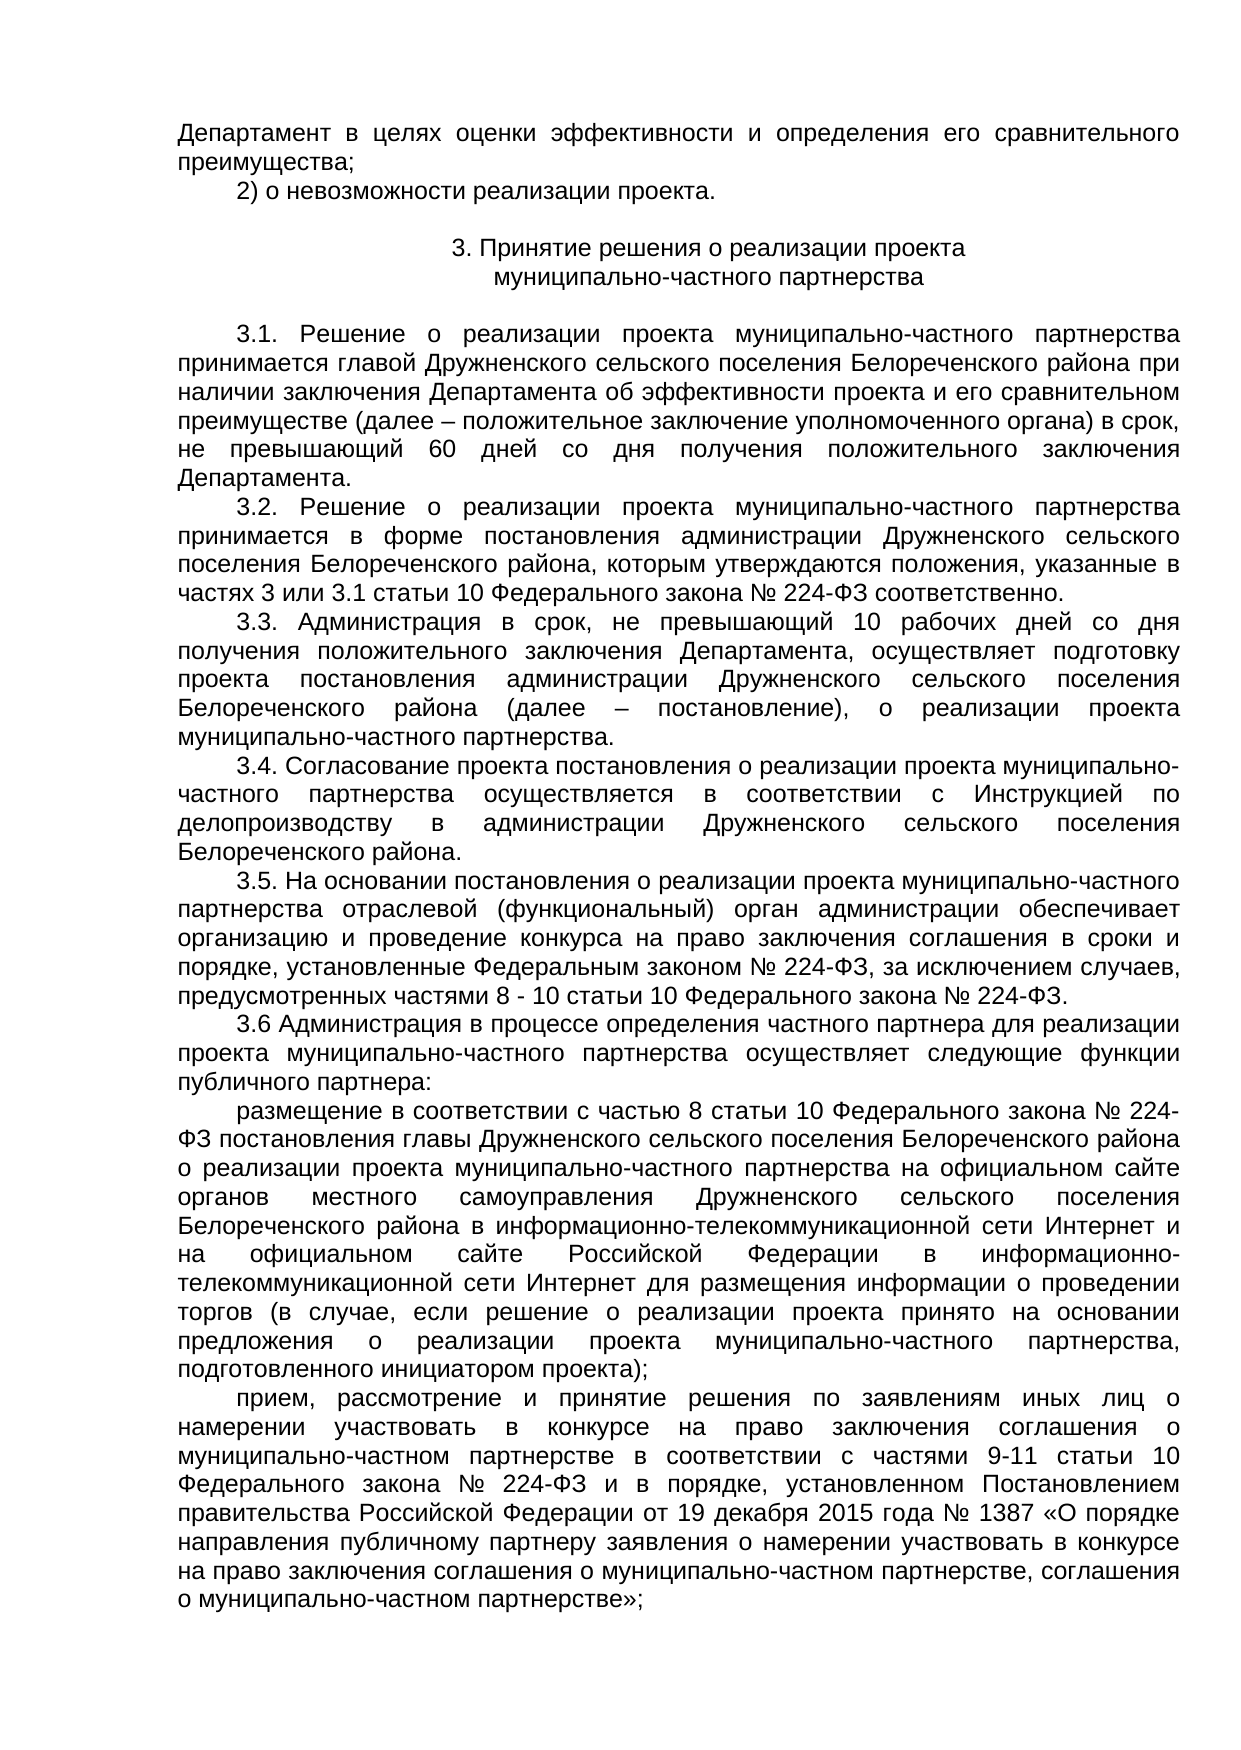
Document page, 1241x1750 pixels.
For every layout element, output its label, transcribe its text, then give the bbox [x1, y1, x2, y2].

text 3. Принятие решения о реализации проекта [177, 233, 1181, 262]
text 3.2. Решение о реализации проекта муниципально-частного партнерства принимается в форме постановления администрации Дружненского сельского поселения Белореченского района, которым утверждаются положения, указанные в частях 3 или 3.1 статьи 10 Федерального закона № 224-ФЗ соответственно. [177, 492, 1181, 607]
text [177, 118, 1181, 176]
text 3.3. Администрация в срок, не превышающий 10 рабочих дней со дня получения положительного заключения Департамента, осуществляет подготовку проекта постановления администрации Дружненского сельского поселения Белореченского района (далее – постановление), о реализации проекта муниципально-частного партнерства. [177, 607, 1181, 751]
text прием, рассмотрение и принятие решения по заявлениям иных лиц о намерении участвовать в конкурсе на право заключения соглашения о муниципально-частном партнерстве в соответствии с частями 9-11 статьи 10 Федерального закона № 224-ФЗ и в порядке, установленном Постановлением правительства Российской Федерации от 19 декабря 2015 года № 1387 «О порядке направления публичному партнеру заявления о намерении участвовать в конкурсе на право заключения соглашения о муниципально-частном партнерстве, соглашения о муниципально-частном партнерстве»; [177, 1383, 1181, 1613]
text 3.1. Решение о реализации проекта муниципально-частного партнерства принимается главой Дружненского сельского поселения Белореченского района при наличии заключения Департамента об эффективности проекта и его сравнительном преимуществе (далее – положительное заключение уполномоченного органа) в срок, не превышающий 60 дней со дня получения положительного заключения Департамента. [177, 319, 1181, 492]
text 2) о невозможности реализации проекта. [177, 176, 1181, 204]
text муниципально-частного партнерства [177, 262, 1181, 291]
text 3.5. На основании постановления о реализации проекта муниципально-частного партнерства отраслевой (функциональный) орган администрации обеспечивает организацию и проведение конкурса на право заключения соглашения в сроки и порядке, установленные Федеральным законом № 224-ФЗ, за исключением случаев, предусмотренных частями 8 - 10 статьи 10 Федерального закона № 224-ФЗ. [177, 866, 1181, 1009]
text размещение в соответствии с частью 8 статьи 10 Федерального закона № 224-ФЗ постановления главы Дружненского сельского поселения Белореченского района о реализации проекта муниципально-частного партнерства на официальном сайте органов местного самоуправления Дружненского сельского поселения Белореченского района в информационно-телекоммуникационной сети Интернет и на официальном сайте Российской Федерации в информационно-телекоммуникационной сети Интернет для размещения информации о проведении торгов (в случае, если решение о реализации проекта принято на основании предложения о реализации проекта муниципально-частного партнерства, подготовленного инициатором проекта); [177, 1096, 1181, 1383]
text 3.4. Согласование проекта постановления о реализации проекта муниципально-частного партнерства осуществляется в соответствии с Инструкцией по делопроизводству в администрации Дружненского сельского поселения Белореченского района. [177, 751, 1181, 866]
text 3.6 Администрация в процессе определения частного партнера для реализации проекта муниципально-частного партнерства осуществляет следующие функции публичного партнера: [177, 1009, 1181, 1096]
